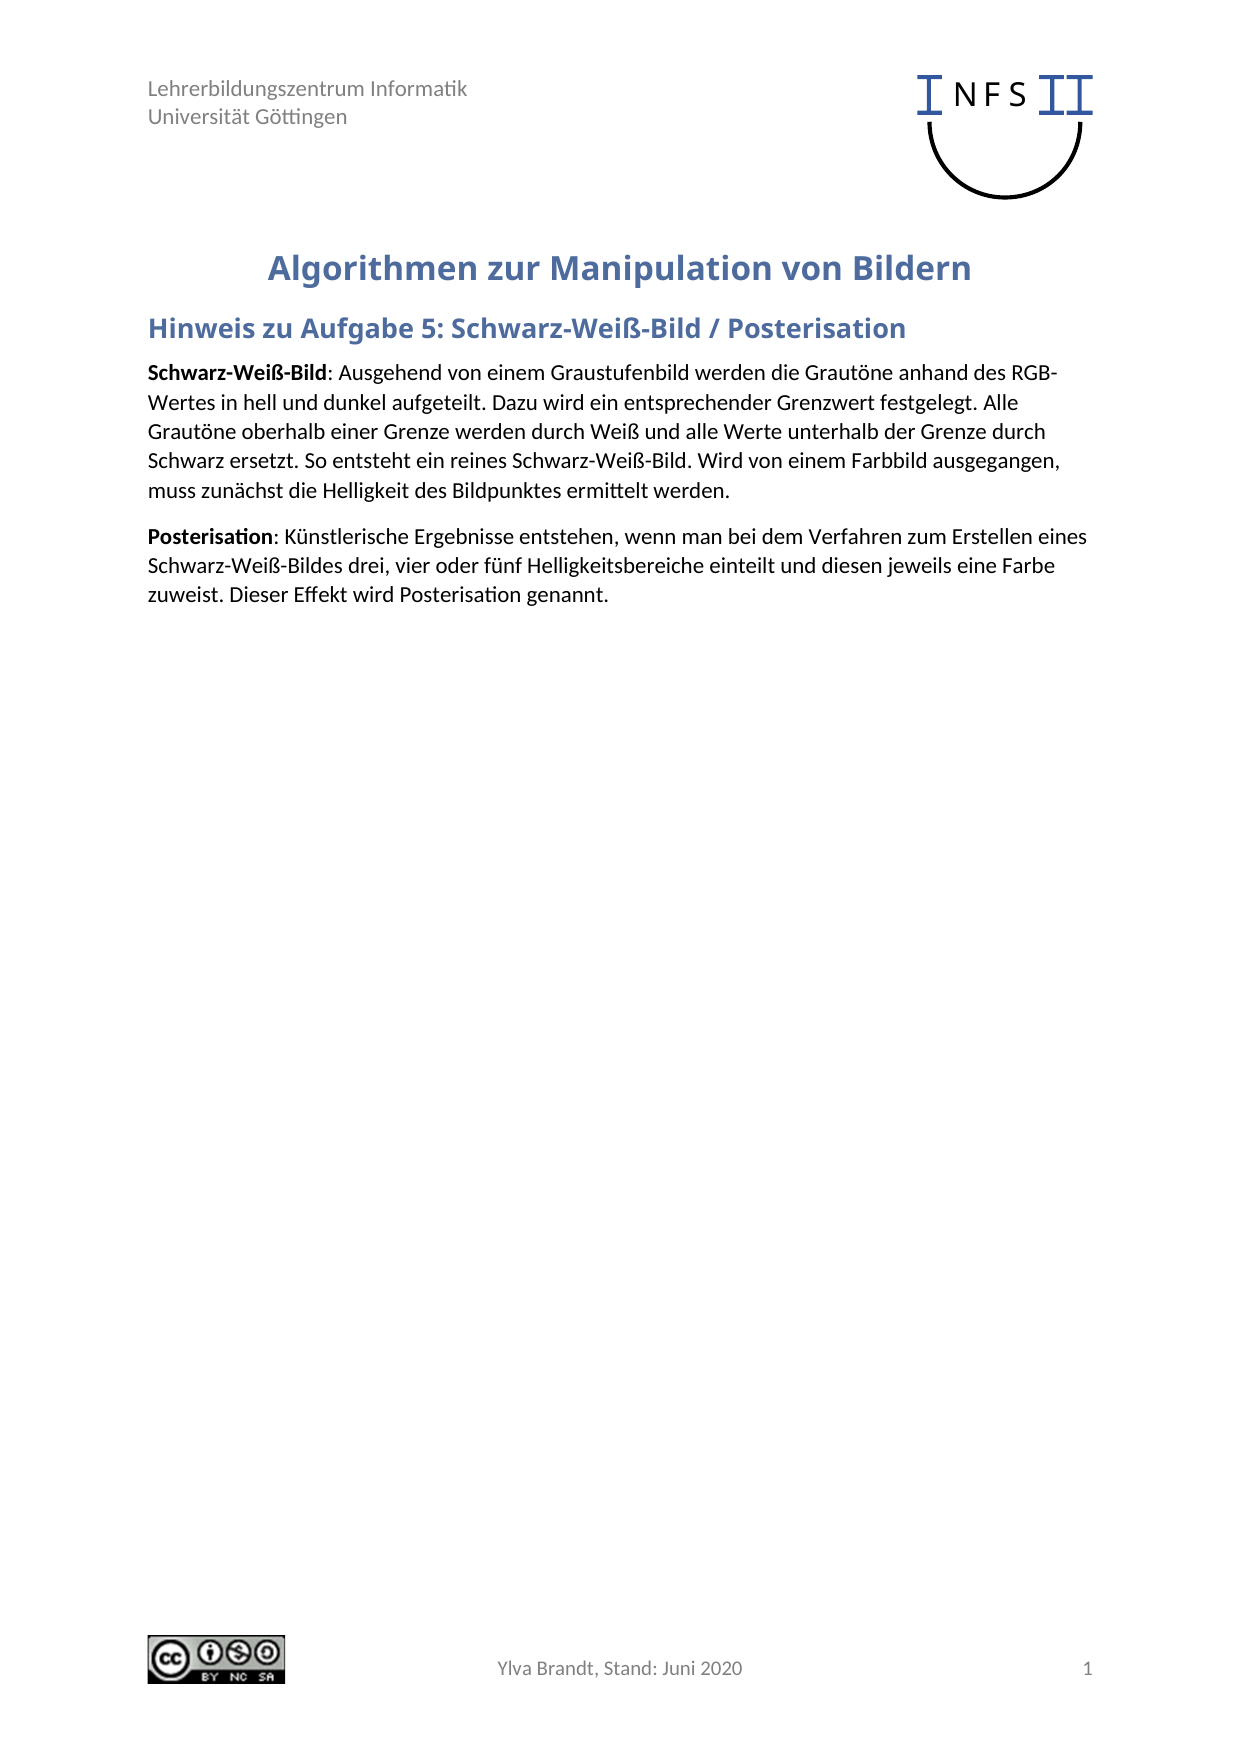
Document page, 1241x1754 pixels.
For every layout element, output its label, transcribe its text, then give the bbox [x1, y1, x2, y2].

subtitle Hinweis zu Aufgabe 5: Schwarz-Weiß-Bild / Posterisation [148, 309, 1093, 346]
subtitle Algorithmen zur Manipulation von Bildern [148, 245, 1093, 290]
text Schwarz-Weiß-Bild: Ausgehend von einem Graustufenbild werden die Grautöne anhand des RGB-Wertes in hell und dunkel aufgeteilt. Dazu wird ein entsprechender Grenzwert festgelegt. Alle Grautöne oberhalb einer Grenze werden durch Weiß und alle Werte unterhalb der Grenze durch Schwarz ersetzt. So entsteht ein reines Schwarz-Weiß-Bild. Wird von einem Farbbild ausgegangen, muss zunächst die Helligkeit des Bildpunktes ermittelt werden. [148, 358, 1093, 504]
text Posterisation: Künstlerische Ergebnisse entstehen, wenn man bei dem Verfahren zum Erstellen eines Schwarz-Weiß-Bildes drei, vier oder fünf Helligkeitsbereiche einteilt und diesen jeweils eine Farbe zuweist. Dieser Effekt wird Posterisation genannt. [148, 522, 1093, 608]
picture [147, 1635, 286, 1684]
